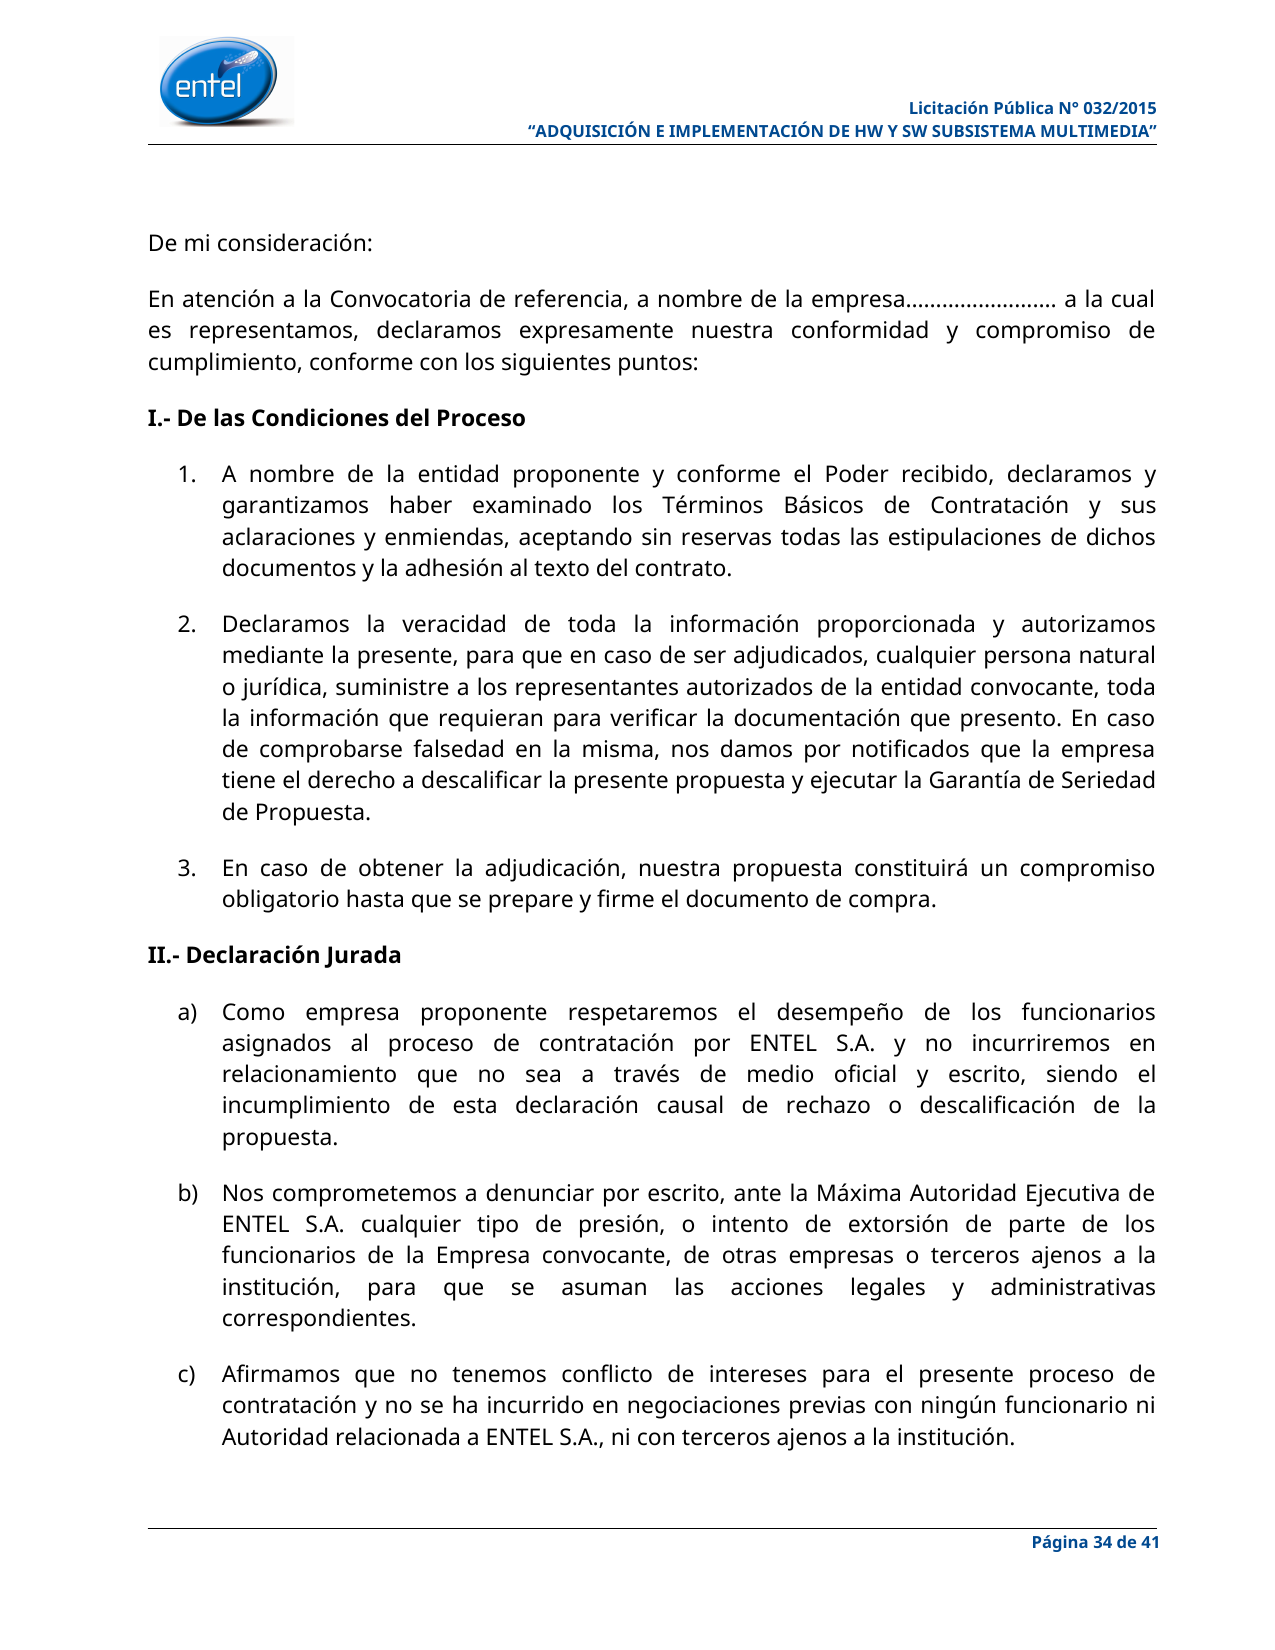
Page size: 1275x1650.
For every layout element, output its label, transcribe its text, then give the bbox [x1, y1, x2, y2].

list En caso de obtener la adjudicación, nuestra propuesta constituirá un compromiso obligatorio hasta que se prepare y firme el documento de compra. [177, 852, 1157, 914]
text II.- Declaración Jurada [148, 939, 1157, 971]
picture [159, 36, 295, 127]
text I.- De las Condiciones del Proceso [148, 402, 1157, 433]
list A nombre de la entidad proponente y conforme el Poder recibido, declaramos y garantizamos haber examinado los Términos Básicos de Contratación y sus aclaraciones y enmiendas, aceptando sin reservas todas las estipulaciones de dichos documentos y la adhesión al texto del contrato. [177, 458, 1157, 583]
list Declaramos la veracidad de toda la información proporcionada y autorizamos mediante la presente, para que en caso de ser adjudicados, cualquier persona natural o jurídica, suministre a los representantes autorizados de la entidad convocante, toda la información que requieran para verificar la documentación que presento. En caso de comprobarse falsedad en la misma, nos damos por notificados que la empresa tiene el derecho a descalificar la presente propuesta y ejecutar la Garantía de Seriedad de Propuesta. [177, 608, 1157, 827]
list Afirmamos que no tenemos conflicto de intereses para el presente proceso de contratación y no se ha incurrido en negociaciones previas con ningún funcionario ni Autoridad relacionada a ENTEL S.A., ni con terceros ajenos a la institución. [177, 1358, 1157, 1452]
text En atención a la Convocatoria de referencia, a nombre de la empresa……………………. a la cual es representamos, declaramos expresamente nuestra conformidad y compromiso de cumplimiento, conforme con los siguientes puntos: [148, 283, 1157, 377]
list Como empresa proponente respetaremos el desempeño de los funcionarios asignados al proceso de contratación por ENTEL S.A. y no incurriremos en relacionamiento que no sea a través de medio oficial y escrito, siendo el incumplimiento de esta declaración causal de rechazo o descalificación de la propuesta. [177, 996, 1157, 1152]
text De mi consideración: [148, 227, 1157, 258]
list Nos comprometemos a denunciar por escrito, ante la Máxima Autoridad Ejecutiva de ENTEL S.A. cualquier tipo de presión, o intento de extorsión de parte de los funcionarios de la Empresa convocante, de otras empresas o terceros ajenos a la institución, para que se asuman las acciones legales y administrativas correspondientes. [177, 1177, 1157, 1333]
